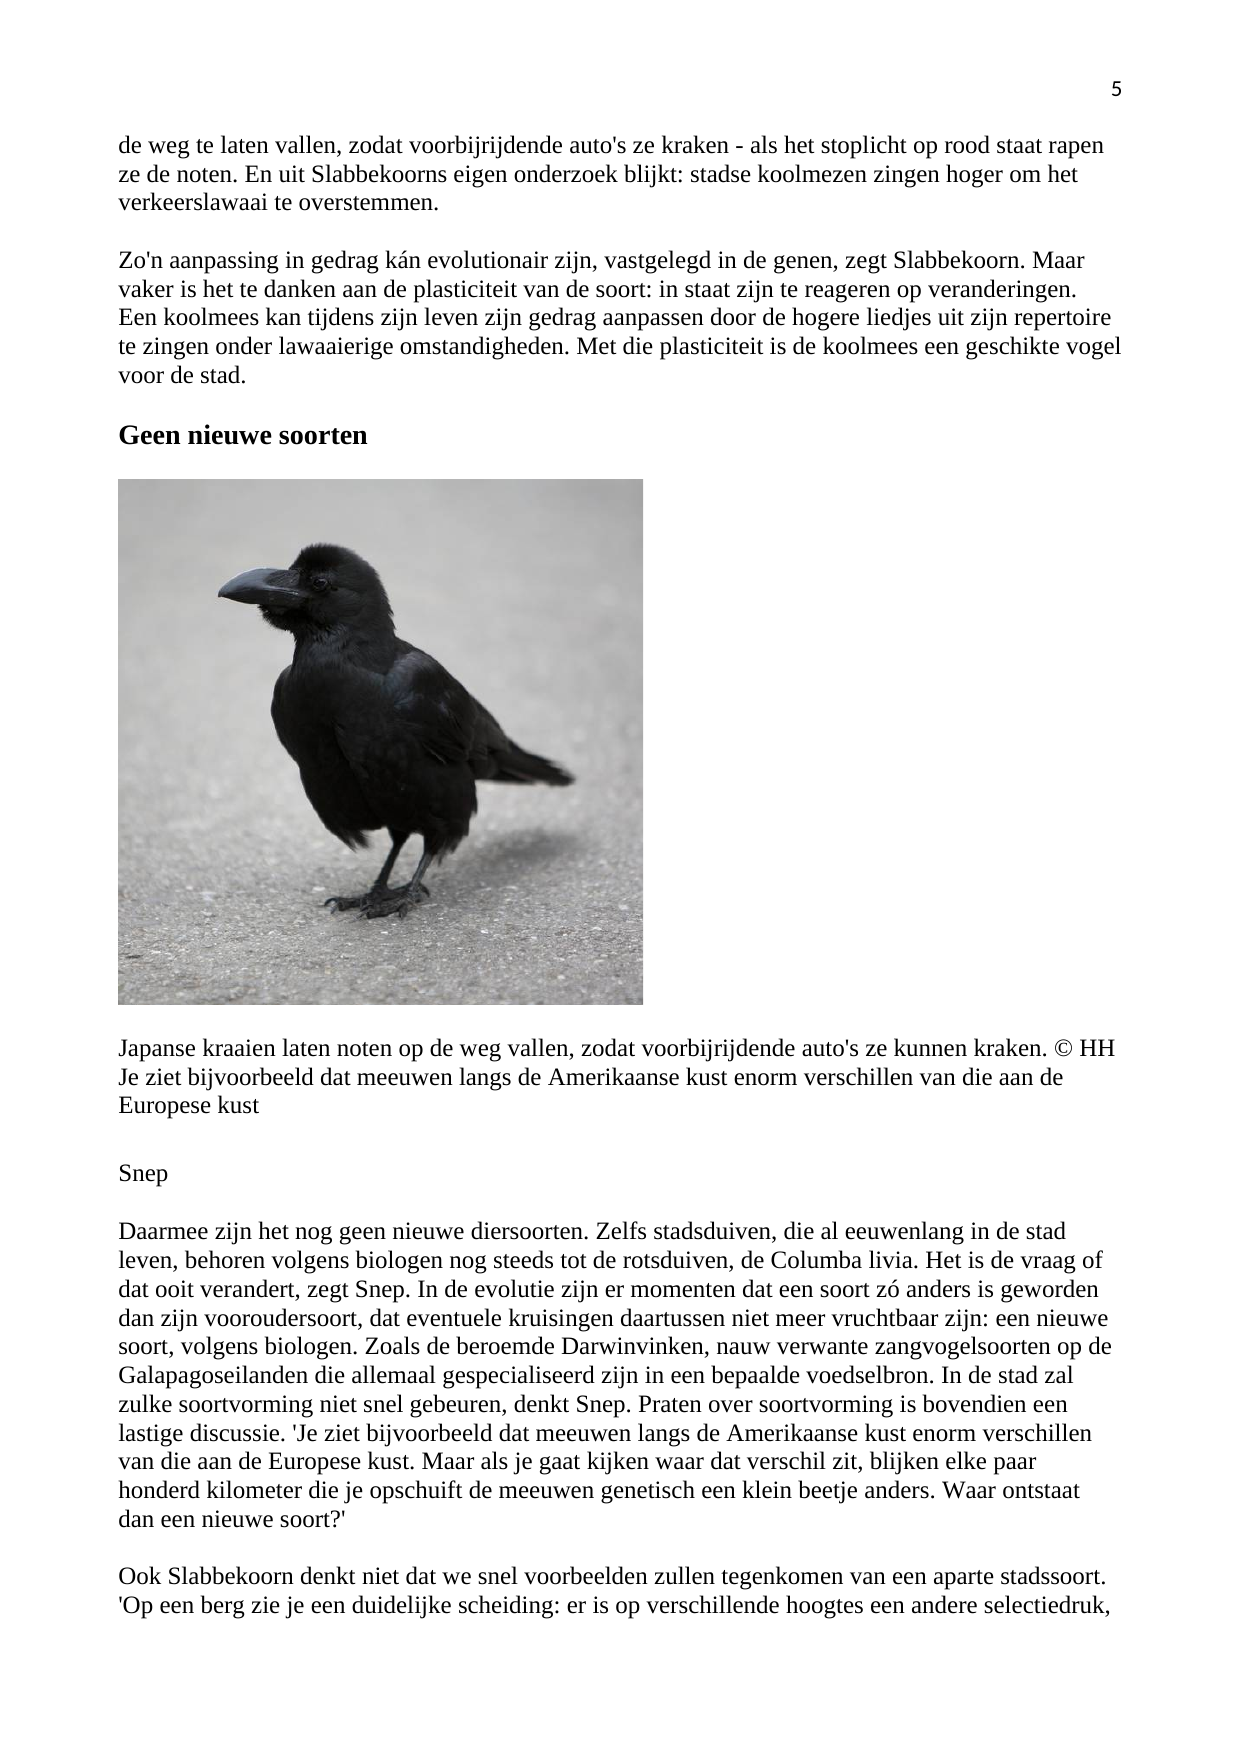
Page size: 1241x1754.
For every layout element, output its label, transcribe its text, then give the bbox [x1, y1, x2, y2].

text Je ziet bijvoorbeeld dat meeuwen langs de Amerikaanse kust enorm verschillen van die aan de Europese kust [118, 1062, 1122, 1119]
picture [118, 479, 644, 1005]
text Snep [118, 1158, 1122, 1187]
text Japanse kraaien laten noten op de weg vallen, zodat voorbijrijdende auto's ze kunnen kraken. © HH [118, 1033, 1122, 1062]
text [118, 1216, 1122, 1619]
text Geen nieuwe soorten [118, 418, 1122, 450]
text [118, 130, 1122, 389]
